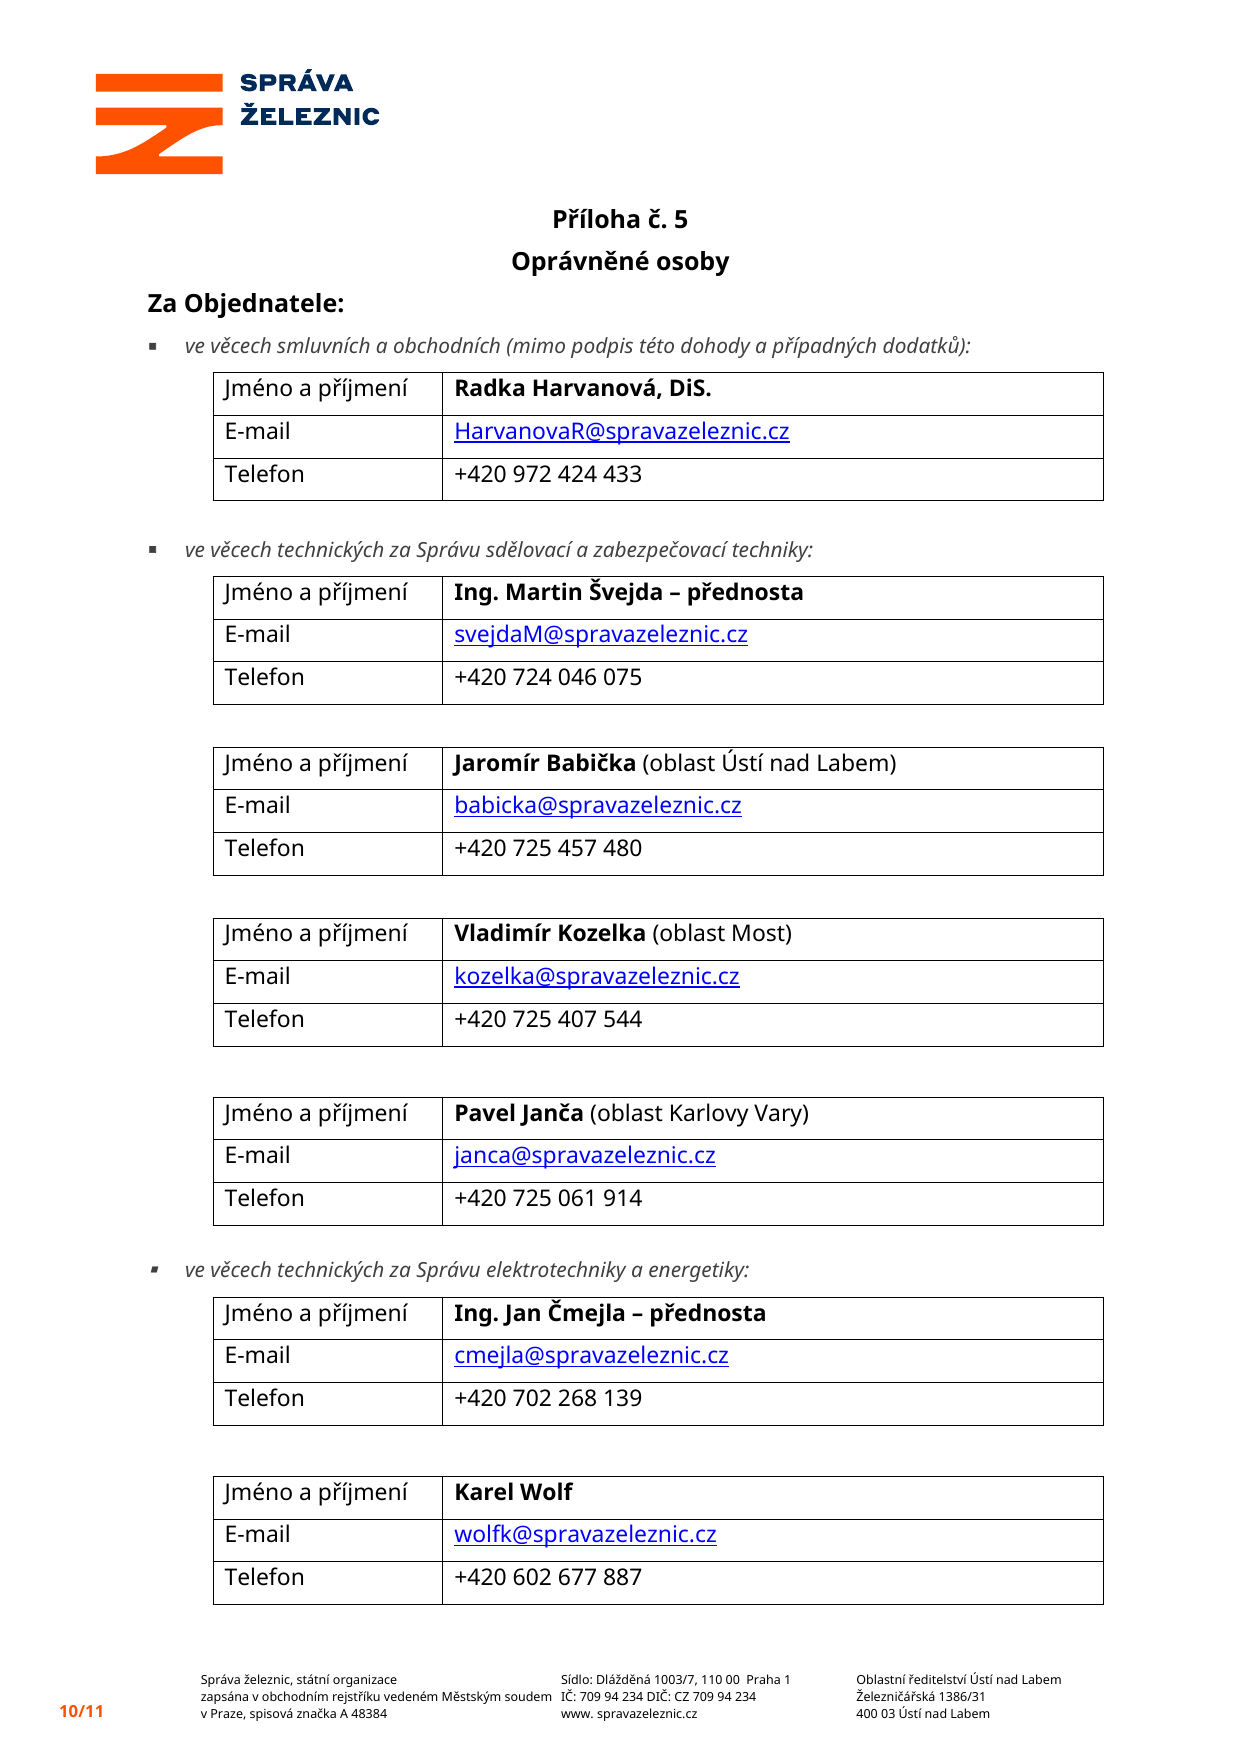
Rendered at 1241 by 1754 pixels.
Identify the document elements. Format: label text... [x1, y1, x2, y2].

table_header Radka Harvanová, DiS. [443, 373, 1103, 415]
table_cell Telefon [214, 1562, 442, 1604]
table_cell babicka@spravazeleznic.cz [443, 790, 1103, 832]
list ve věcech smluvních a obchodních (mimo podpis této dohody a případných dodatků): [148, 331, 1093, 360]
table_cell +420 725 407 544 [443, 1004, 1103, 1046]
text Oprávněné osoby [148, 247, 1093, 276]
table_cell E-mail [214, 620, 442, 661]
table_cell Telefon [214, 459, 442, 500]
table_cell Telefon [214, 1004, 442, 1046]
list ve věcech technických za Správu sdělovací a zabezpečovací techniky: [148, 534, 1093, 563]
table_cell E-mail [214, 1140, 442, 1182]
table_cell +420 702 268 139 [443, 1383, 1103, 1425]
table_header Jméno a příjmení [214, 1477, 442, 1518]
table_cell E-mail [214, 790, 442, 832]
table_cell E-mail [214, 416, 442, 458]
text Za Objednatele: [148, 289, 1093, 318]
text Příloha č. 5 [148, 206, 1093, 235]
table_header Ing. Jan Čmejla – přednosta [443, 1298, 1103, 1339]
table_header Ing. Martin Švejda – přednosta [443, 577, 1103, 618]
table_header Jméno a příjmení [214, 748, 442, 789]
table_cell Telefon [214, 833, 442, 875]
table_cell HarvanovaR@spravazeleznic.cz [443, 416, 1103, 458]
table_cell E-mail [214, 1340, 442, 1382]
table_header Jméno a příjmení [214, 919, 442, 960]
table_cell wolfk@spravazeleznic.cz [443, 1520, 1103, 1561]
table_cell +420 972 424 433 [443, 459, 1103, 500]
table_header Jméno a příjmení [214, 1298, 442, 1339]
table_header Jméno a příjmení [214, 1098, 442, 1139]
table_cell kozelka@spravazeleznic.cz [443, 961, 1103, 1003]
table_cell Telefon [214, 1183, 442, 1225]
table_header Jméno a příjmení [214, 373, 442, 415]
table_header Karel Wolf [443, 1477, 1103, 1518]
table_header Jaromír Babička (oblast Ústí nad Labem) [443, 748, 1103, 789]
table_header Vladimír Kozelka (oblast Most) [443, 919, 1103, 960]
table_cell +420 724 046 075 [443, 662, 1103, 704]
table_cell +420 602 677 887 [443, 1562, 1103, 1604]
table_cell E-mail [214, 1520, 442, 1561]
table_header Jméno a příjmení [214, 577, 442, 618]
list ve věcech technických za Správu elektrotechniky a energetiky: [148, 1255, 1093, 1284]
table_cell svejdaM@spravazeleznic.cz [443, 620, 1103, 661]
table_cell +420 725 457 480 [443, 833, 1103, 875]
table_cell Telefon [214, 662, 442, 704]
table_cell E-mail [214, 961, 442, 1003]
table_cell cmejla@spravazeleznic.cz [443, 1340, 1103, 1382]
table_cell janca@spravazeleznic.cz [443, 1140, 1103, 1182]
table_cell Telefon [214, 1383, 442, 1425]
table_cell +420 725 061 914 [443, 1183, 1103, 1225]
table_header Pavel Janča (oblast Karlovy Vary) [443, 1098, 1103, 1139]
